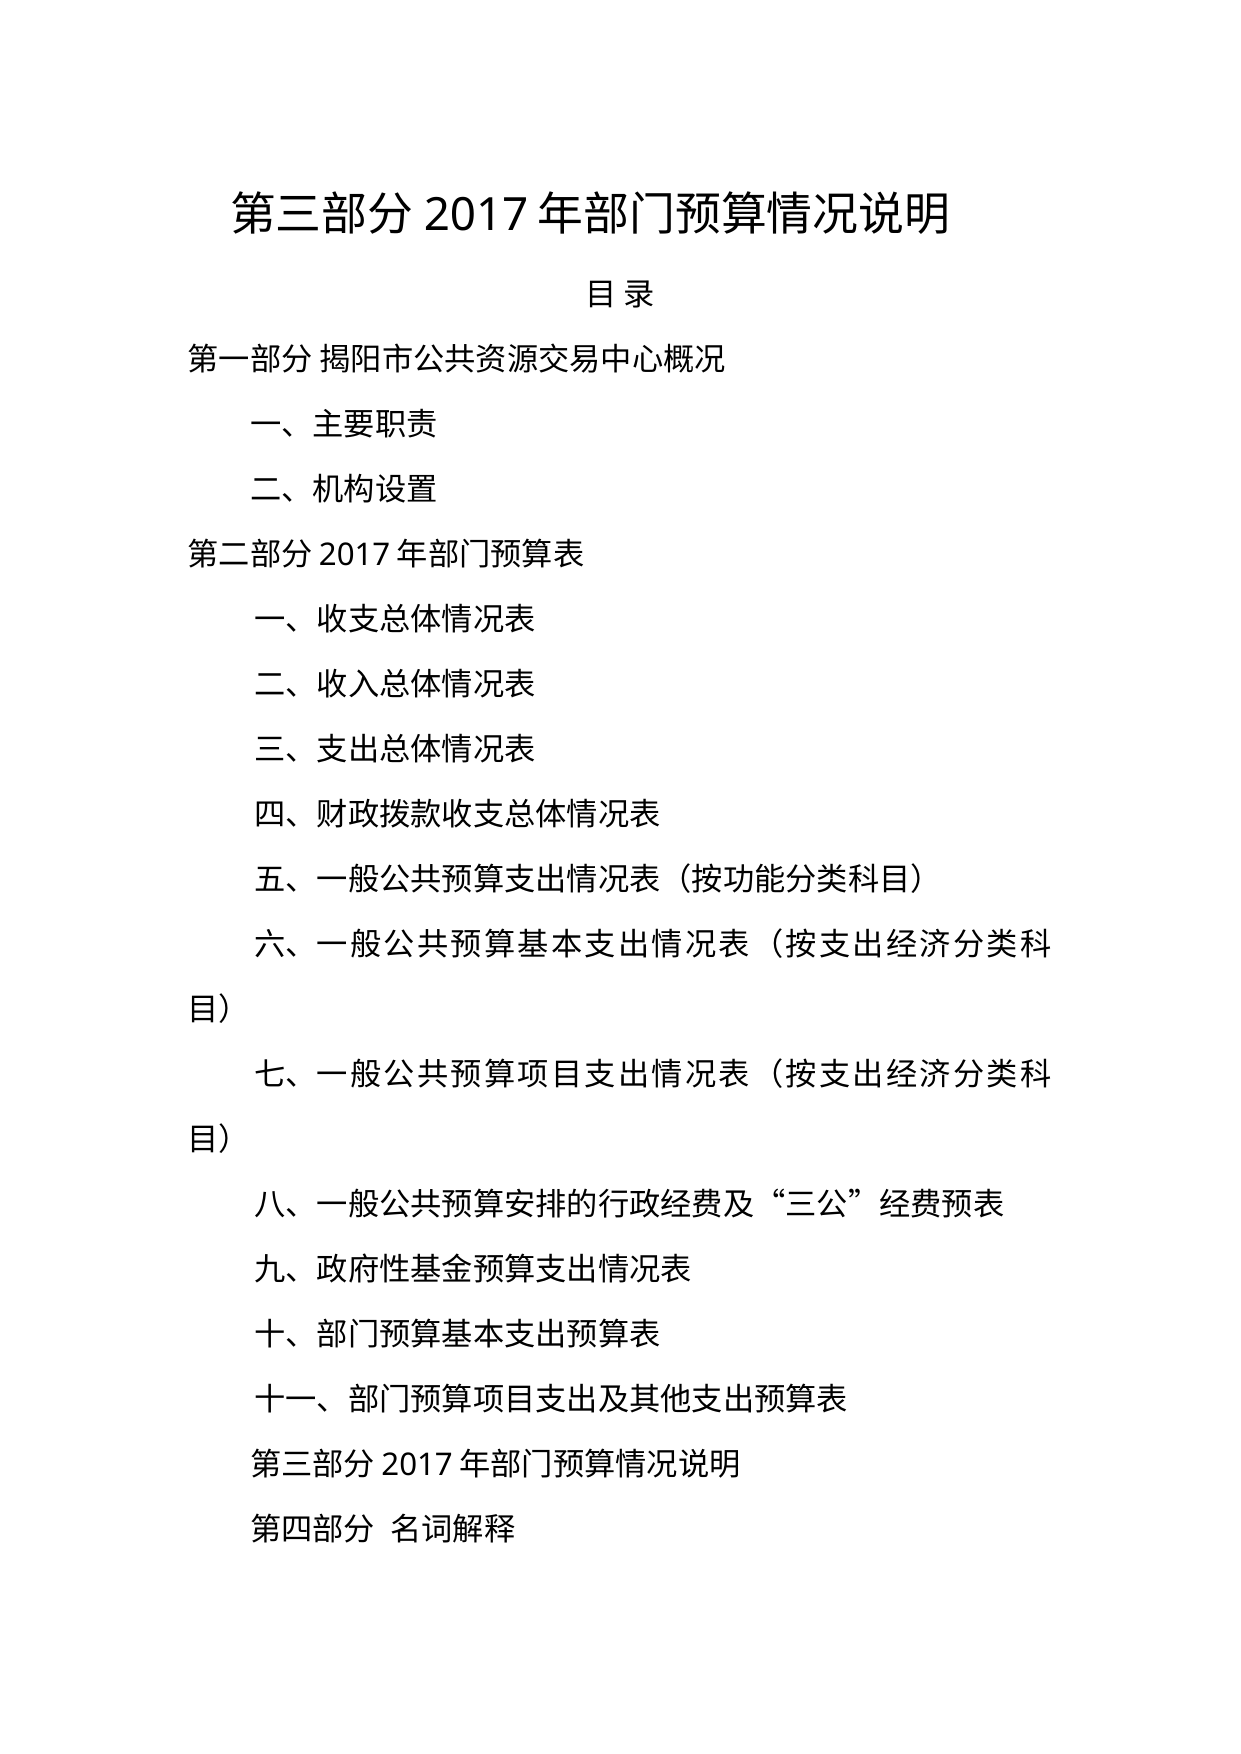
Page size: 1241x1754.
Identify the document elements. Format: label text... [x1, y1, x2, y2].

list 二、机构设置 [187, 454, 1053, 519]
list 政府性基金预算支出情况表 [187, 1234, 1053, 1299]
list 一般公共预算安排的行政经费及“三公”经费预表 [187, 1169, 1053, 1234]
list 财政拨款收支总体情况表 [187, 779, 1053, 844]
list 名词解释 [187, 1494, 1053, 1559]
list 收入总体情况表 [187, 649, 1053, 714]
list 支出总体情况表 [187, 714, 1053, 779]
text 目 录 [187, 259, 1053, 324]
text 第三部分 2017年部门预算情况说明 [187, 162, 1053, 259]
list 第二部分2017年部门预算表 [187, 519, 1053, 584]
list 一般公共预算基本支出情况表（按支出经济分类科目） [187, 909, 1053, 1039]
list 收支总体情况表 [187, 584, 1053, 649]
list 部门预算基本支出预算表 [187, 1299, 1053, 1364]
text 第一部分 揭阳市公共资源交易中心概况 [187, 324, 1053, 389]
list 部门预算项目支出及其他支出预算表 [187, 1364, 1053, 1429]
list 一般公共预算项目支出情况表（按支出经济分类科目） [187, 1039, 1053, 1169]
text 第三部分2017年部门预算情况说明 [187, 1429, 1053, 1494]
list 一般公共预算支出情况表（按功能分类科目） [187, 844, 1053, 909]
list 一、主要职责 [187, 389, 1053, 454]
